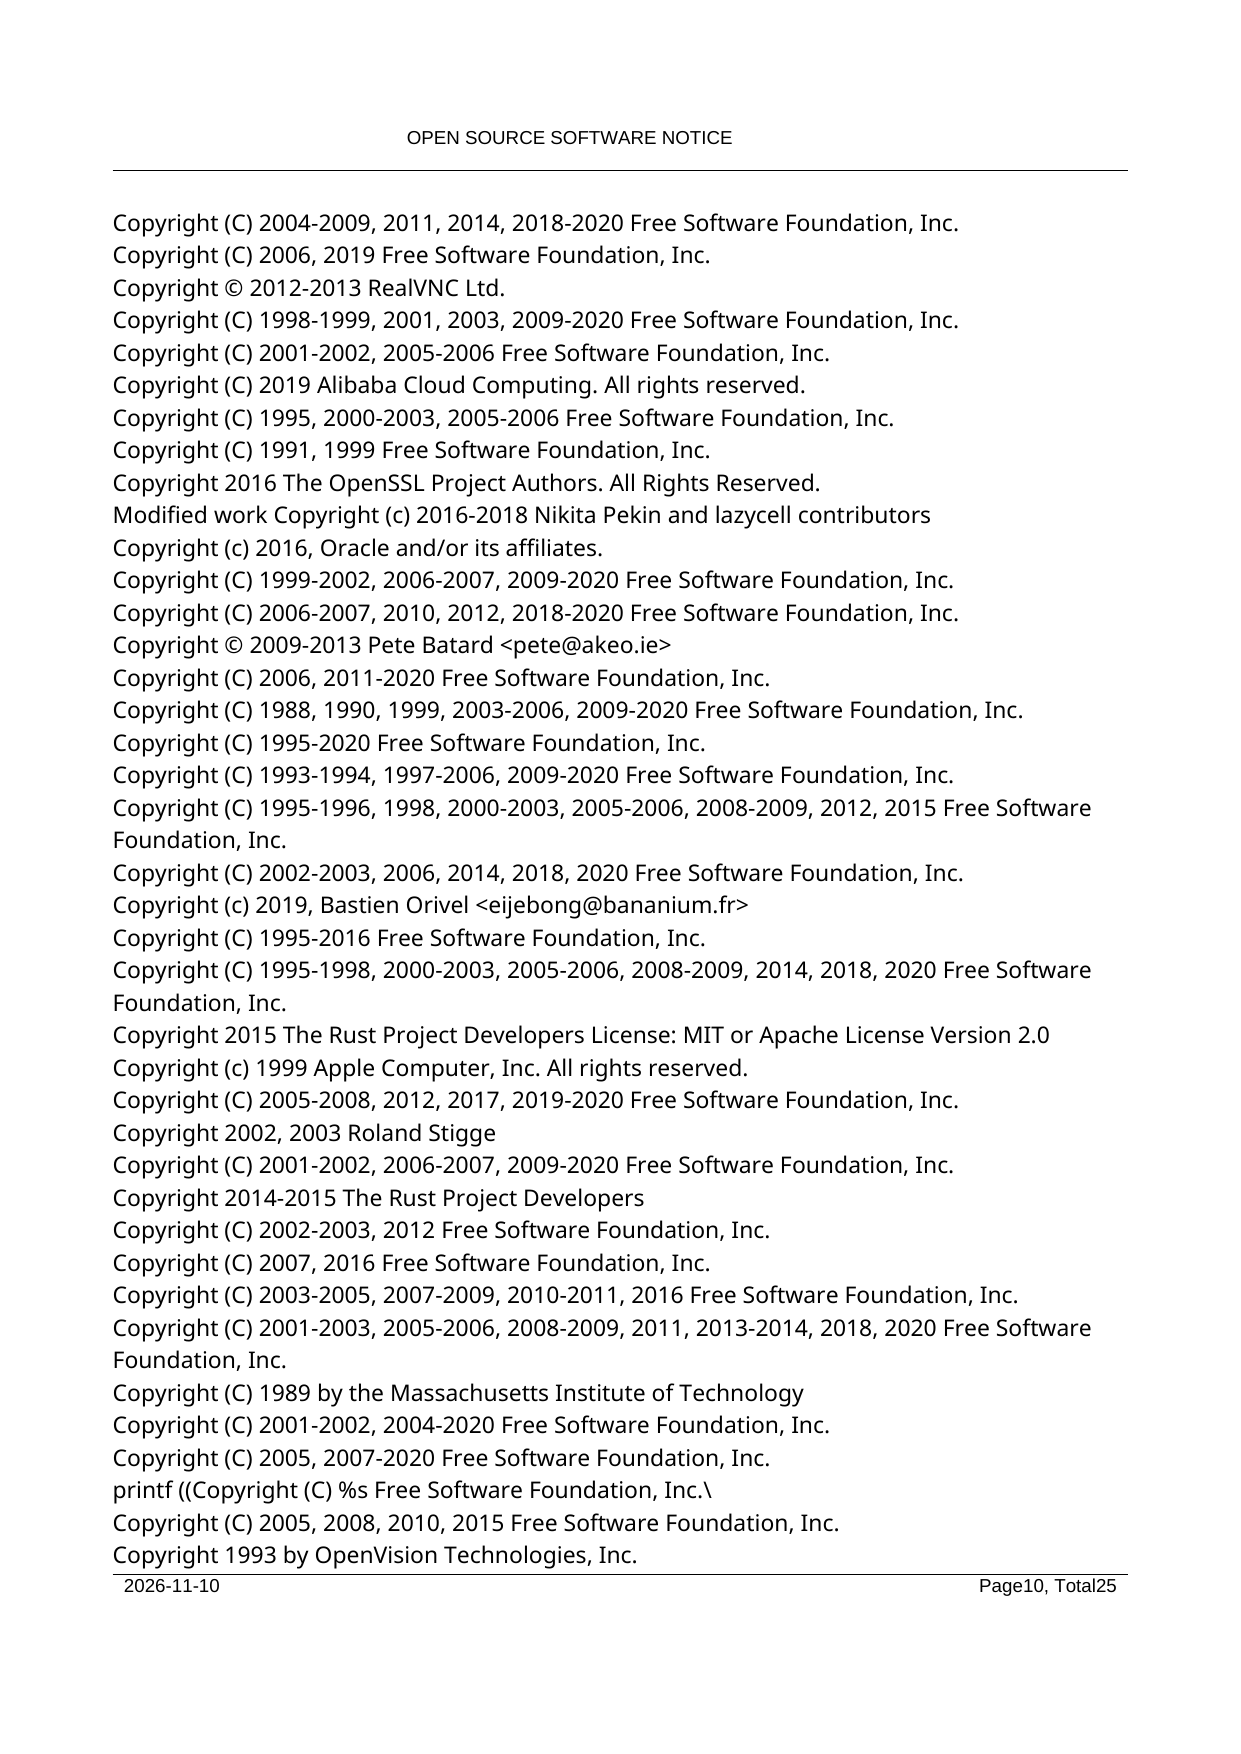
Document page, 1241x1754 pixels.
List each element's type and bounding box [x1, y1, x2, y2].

text [112, 206, 1128, 1571]
